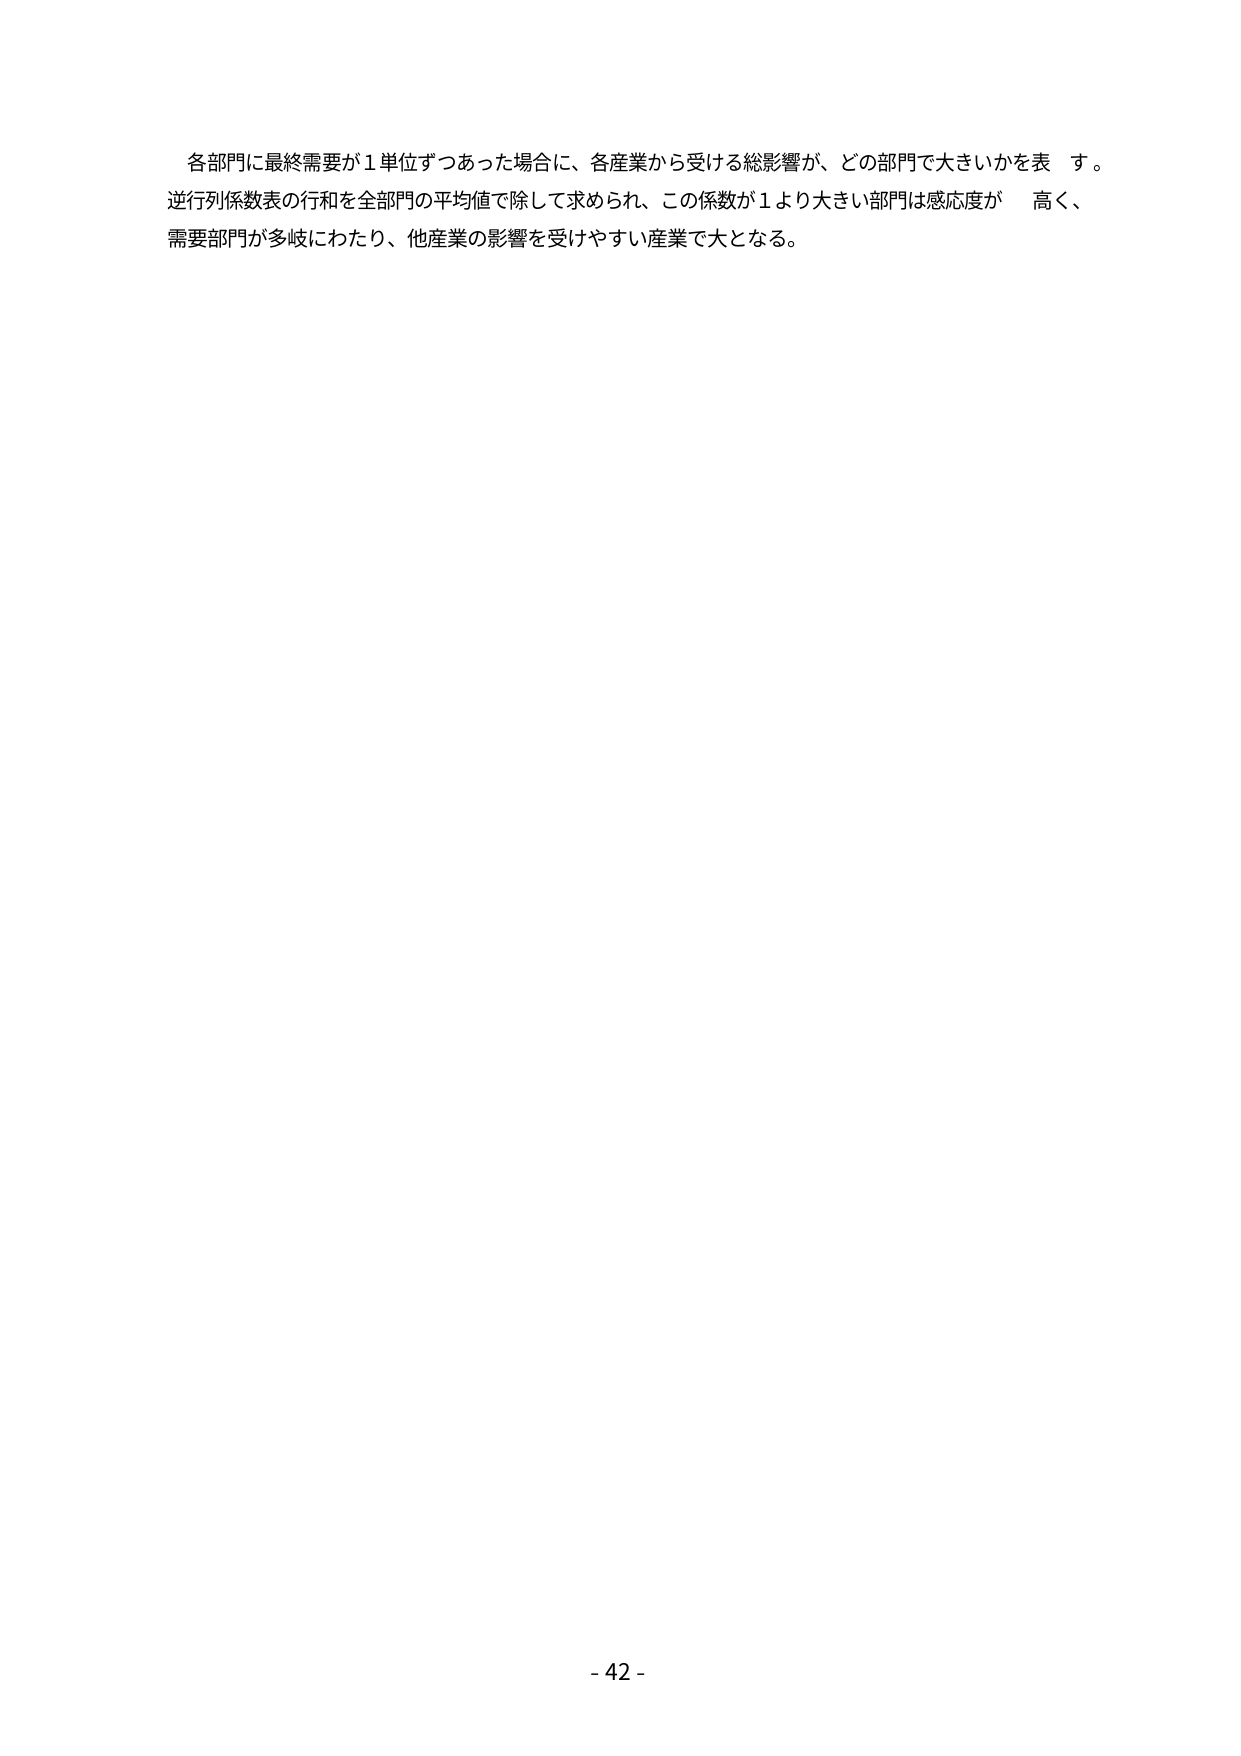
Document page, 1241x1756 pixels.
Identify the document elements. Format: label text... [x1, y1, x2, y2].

text 各部門に最終需要が１単位ずつあった場合に、各産業から受ける総影響が、どの部門で大きいかを表 す。逆行列係数表の行和を全部門の平均値で除して求められ、この係数が１より大きい部門は感応度が 高く、需要部門が多岐にわたり、他産業の影響を受けやすい産業で大となる。 [168, 146, 1094, 252]
